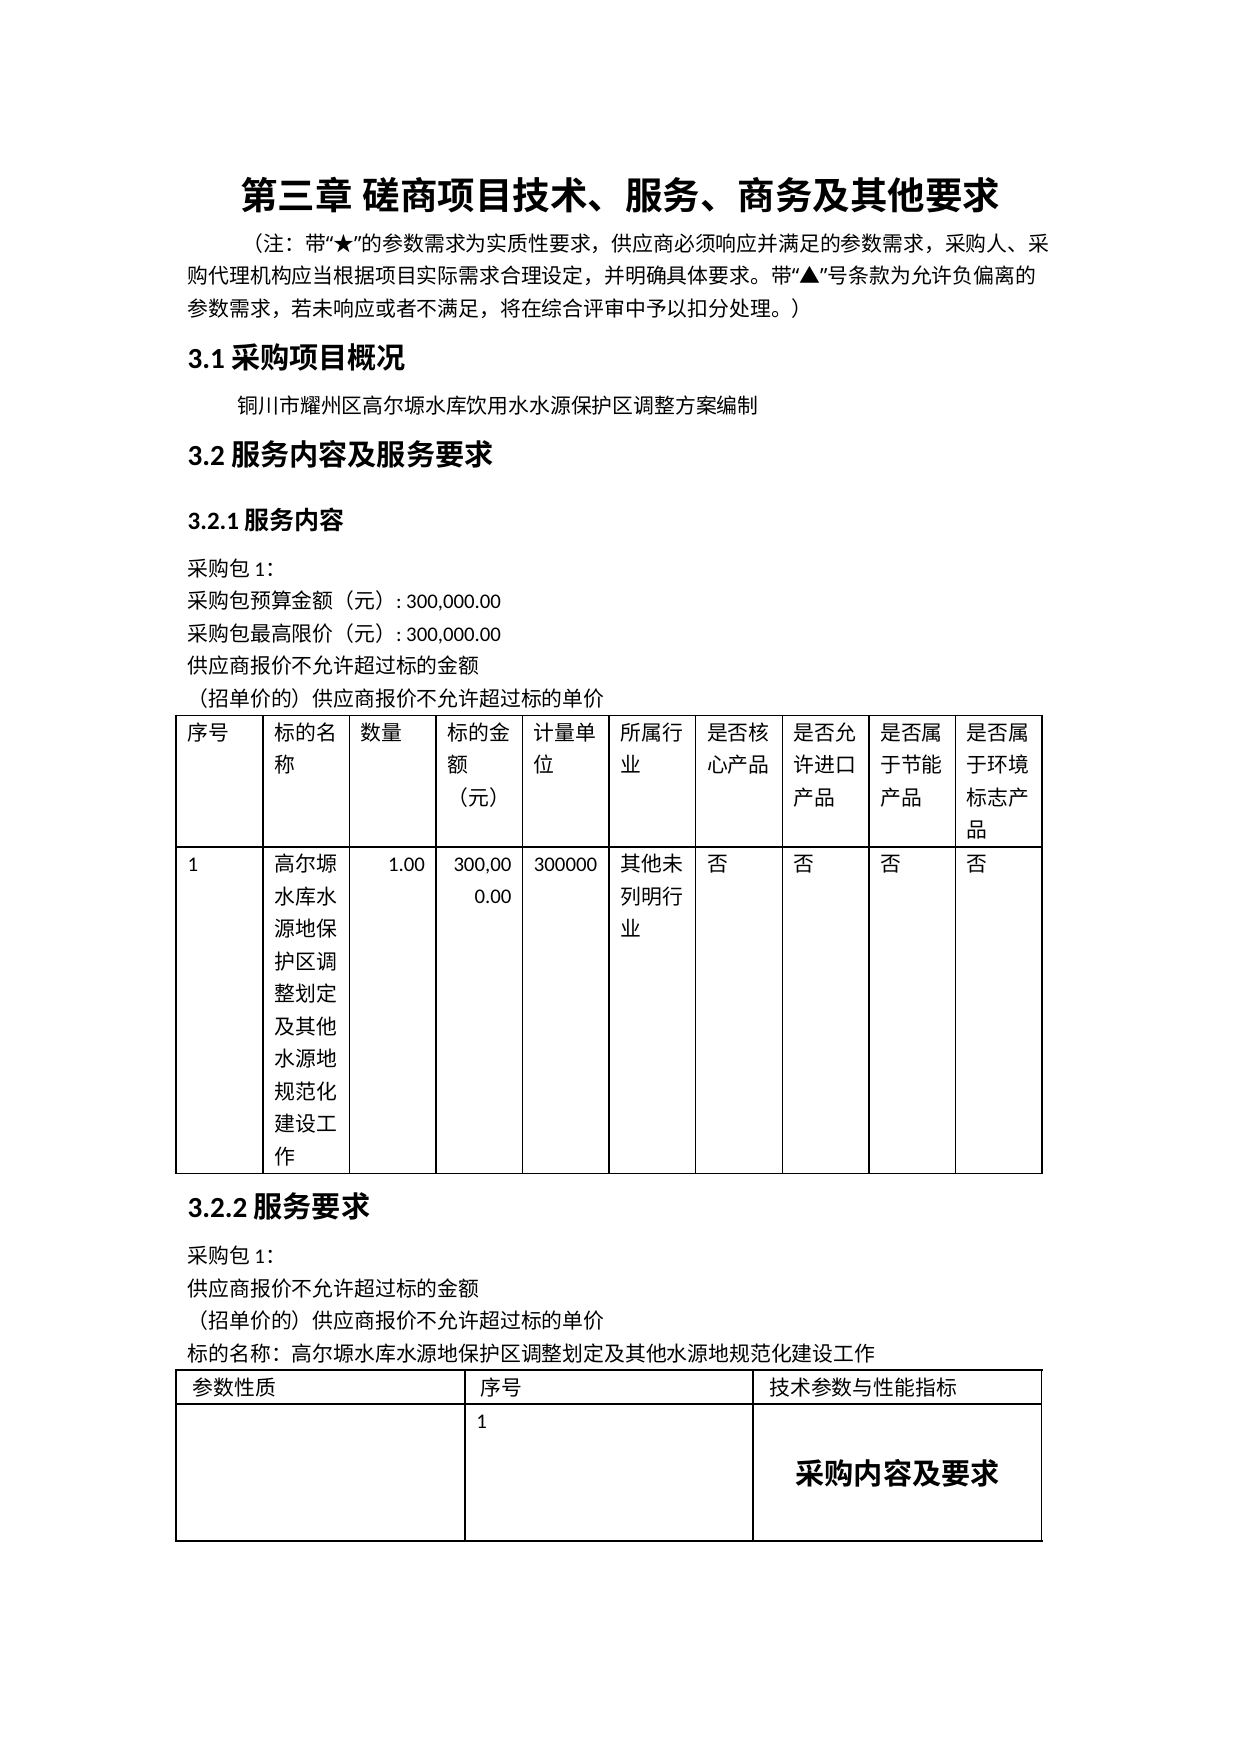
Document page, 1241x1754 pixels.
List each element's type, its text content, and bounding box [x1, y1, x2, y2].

table_header 参数性质 [177, 1371, 464, 1403]
text 3.2服务内容及服务要求 [187, 422, 1053, 487]
text 供应商报价不允许超过标的金额 [187, 649, 1053, 682]
table_header 计量单位 [523, 716, 608, 846]
table_header 是否允许进口产品 [783, 716, 868, 846]
table_cell 否 [870, 848, 955, 1173]
text （招单价的）供应商报价不允许超过标的单价 [187, 1304, 1053, 1337]
table_header 是否核心产品 [696, 716, 782, 846]
text 采购包1： [187, 1239, 1053, 1272]
text 铜川市耀州区高尔塬水库饮用水水源保护区调整方案编制 [187, 389, 1053, 422]
text 第三章 磋商项目技术、服务、商务及其他要求 [187, 162, 1053, 227]
table_cell 300,000.00 [437, 848, 522, 1173]
table_cell 1 [466, 1405, 752, 1540]
table_cell [177, 1405, 464, 1540]
table_header 所属行业 [610, 716, 695, 846]
table_cell 否 [696, 848, 782, 1173]
text 3.1采购项目概况 [187, 324, 1053, 389]
table_header 标的名称 [264, 716, 349, 846]
table_cell 300000 [523, 848, 608, 1173]
table_cell 高尔塬水库水源地保护区调整划定及其他水源地规范化建设工作 [264, 848, 349, 1173]
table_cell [754, 1405, 1041, 1540]
table_header 数量 [350, 716, 435, 846]
table_header 标的金额 （元） [437, 716, 522, 846]
table_cell 其他未列明行业 [610, 848, 695, 1173]
text （招单价的）供应商报价不允许超过标的单价 [187, 682, 1053, 714]
text 标的名称：高尔塬水库水源地保护区调整划定及其他水源地规范化建设工作 [187, 1337, 1053, 1369]
text 供应商报价不允许超过标的金额 [187, 1272, 1053, 1304]
text （注：带“★”的参数需求为实质性要求，供应商必须响应并满足的参数需求，采购人、采购代理机构应当根据项目实际需求合理设定，并明确具体要求。带“▲”号条款为允许负偏离的参数需求，若未响应或者不满足，将在综合评审中予以扣分处理。） [187, 227, 1053, 324]
table_header 是否属于环境标志产品 [956, 716, 1041, 846]
table_header 序号 [177, 716, 262, 846]
table_header 序号 [466, 1371, 752, 1403]
table_cell 否 [783, 848, 868, 1173]
table_header 是否属于节能产品 [870, 716, 955, 846]
text 3.2.2服务要求 [187, 1174, 1053, 1239]
table_cell 1 [177, 848, 262, 1173]
table_header 技术参数与性能指标 [754, 1371, 1041, 1403]
table_cell 否 [956, 848, 1041, 1173]
text 采购包最高限价（元）: 300,000.00 [187, 617, 1053, 649]
text 采购包1： [187, 552, 1053, 584]
table_cell 1.00 [350, 848, 435, 1173]
text 采购包预算金额（元）: 300,000.00 [187, 584, 1053, 617]
text 3.2.1服务内容 [187, 487, 1053, 552]
